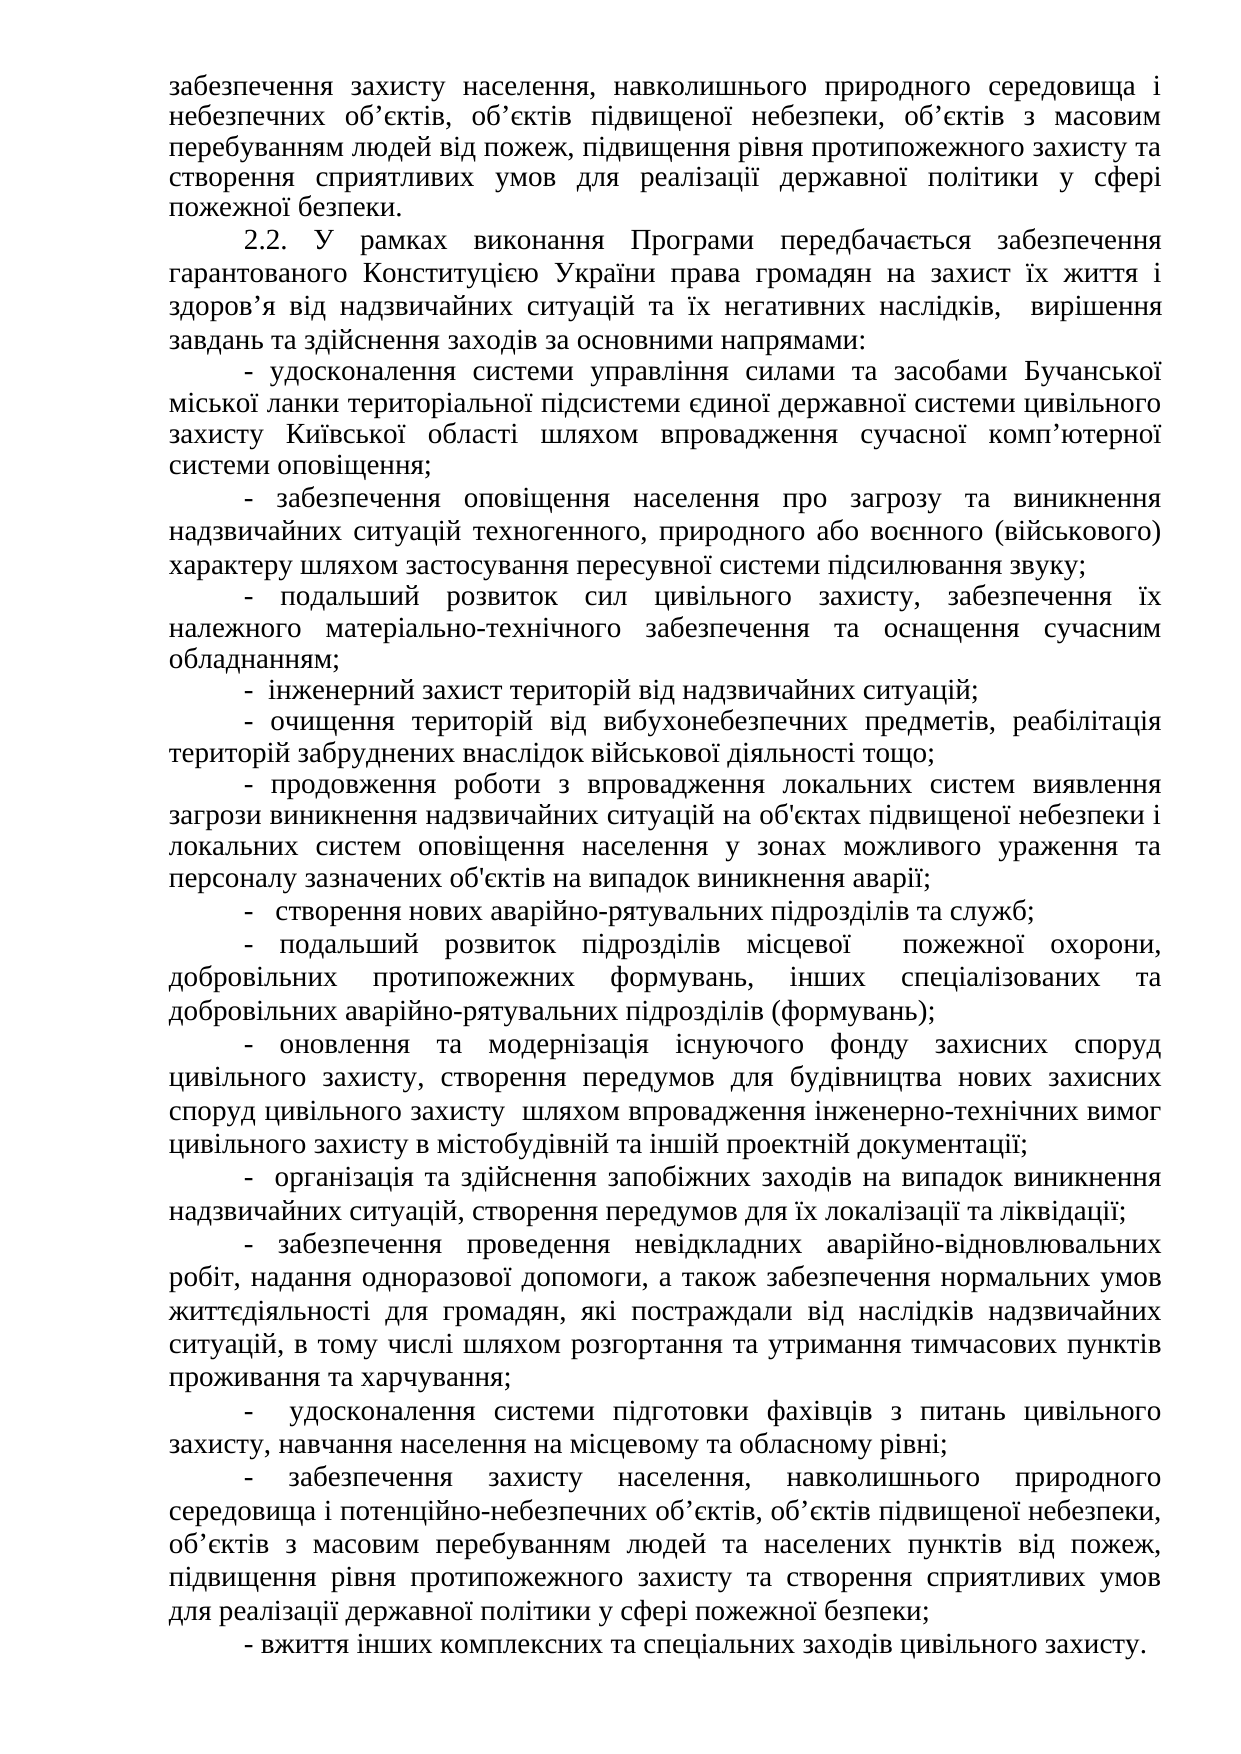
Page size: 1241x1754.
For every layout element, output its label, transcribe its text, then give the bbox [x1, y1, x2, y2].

text - забезпечення проведення невідкладних аварійно-відновлювальних робіт, надання одноразової допомоги, а також забезпечення нормальних умов життєдіяльності для громадян, які постраждали від наслідків надзвичайних ситуацій, в тому числі шляхом розгортання та утримання тимчасових пунктів проживання та харчування; [169, 1227, 1162, 1393]
text - інженерний захист територій від надзвичайних ситуацій; [169, 674, 1162, 706]
text - продовження роботи з впровадження локальних систем виявлення загрози виникнення надзвичайних ситуацій на об'єктах підвищеної небезпеки i локальних систем оповіщення населення у зонах можливого ураження та персоналу зазначених об'єктів на випадок виникнення аварії; [169, 768, 1162, 893]
text 2.2. У рамках виконання Програми передбачається забезпечення гарантованого Конституцією України права громадян на захист їх життя і здоров’я від надзвичайних ситуацій та їх негативних наслідків, вирішення завдань та здійснення заходів за основними напрямами: [169, 222, 1162, 356]
text - організація та здійснення запобіжних заходів на випадок виникнення надзвичайних ситуацій, створення передумов для їх локалізації та ліквідації; [169, 1160, 1162, 1227]
text - подальший розвиток сил цивільного захисту, забезпечення їх належного матеріально-технічного забезпечення та оснащення сучасним обладнанням; [169, 581, 1162, 674]
text - оновлення та модернізація існуючого фонду захисних споруд цивільного захисту, створення передумов для будівництва нових захисних споруд цивільного захисту шляхом впровадження інженерно-технічних вимог цивільного захисту в містобудівній та іншій проектній документації; [169, 1027, 1162, 1160]
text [169, 71, 1162, 222]
text - забезпечення оповіщення населення про загрозу та виникнення надзвичайних ситуацій техногенного, природного або воєнного (військового) характеру шляхом застосування пересувної системи підсилювання звуку; [169, 481, 1162, 581]
text - забезпечення захисту населення, навколишнього природного середовища і потенційно-небезпечних об’єктів, об’єктів підвищеної небезпеки, об’єктів з масовим перебуванням людей та населених пунктів від пожеж, підвищення рівня протипожежного захисту та створення сприятливих умов для реалізації державної політики у сфері пожежної безпеки; [169, 1460, 1162, 1627]
text - подальший розвиток підрозділів місцевої пожежної охорони, добровільних протипожежних формувань, інших спеціалізованих та добровільних аварійно-рятувальних підрозділів (формувань); [169, 927, 1162, 1027]
text - удосконалення системи управління силами та засобами Бучанської міської ланки територіальної підсистеми єдиної державної системи цивільного захисту Київської області шляхом впровадження сучасної комп’ютерної системи оповіщення; [169, 356, 1162, 481]
text - вжиття інших комплексних та спеціальних заходів цивільного захисту. [169, 1627, 1162, 1660]
text - удосконалення системи підготовки фахівців з питань цивільного захисту, навчання населення на місцевому та обласному рівні; [169, 1393, 1162, 1460]
text - створення нових аварійно-рятувальних підрозділів та служб; [169, 893, 1162, 927]
text - очищення територій від вибухонебезпечних предметів, реабілітація територій забруднених внаслідок військової діяльності тощо; [169, 706, 1162, 768]
